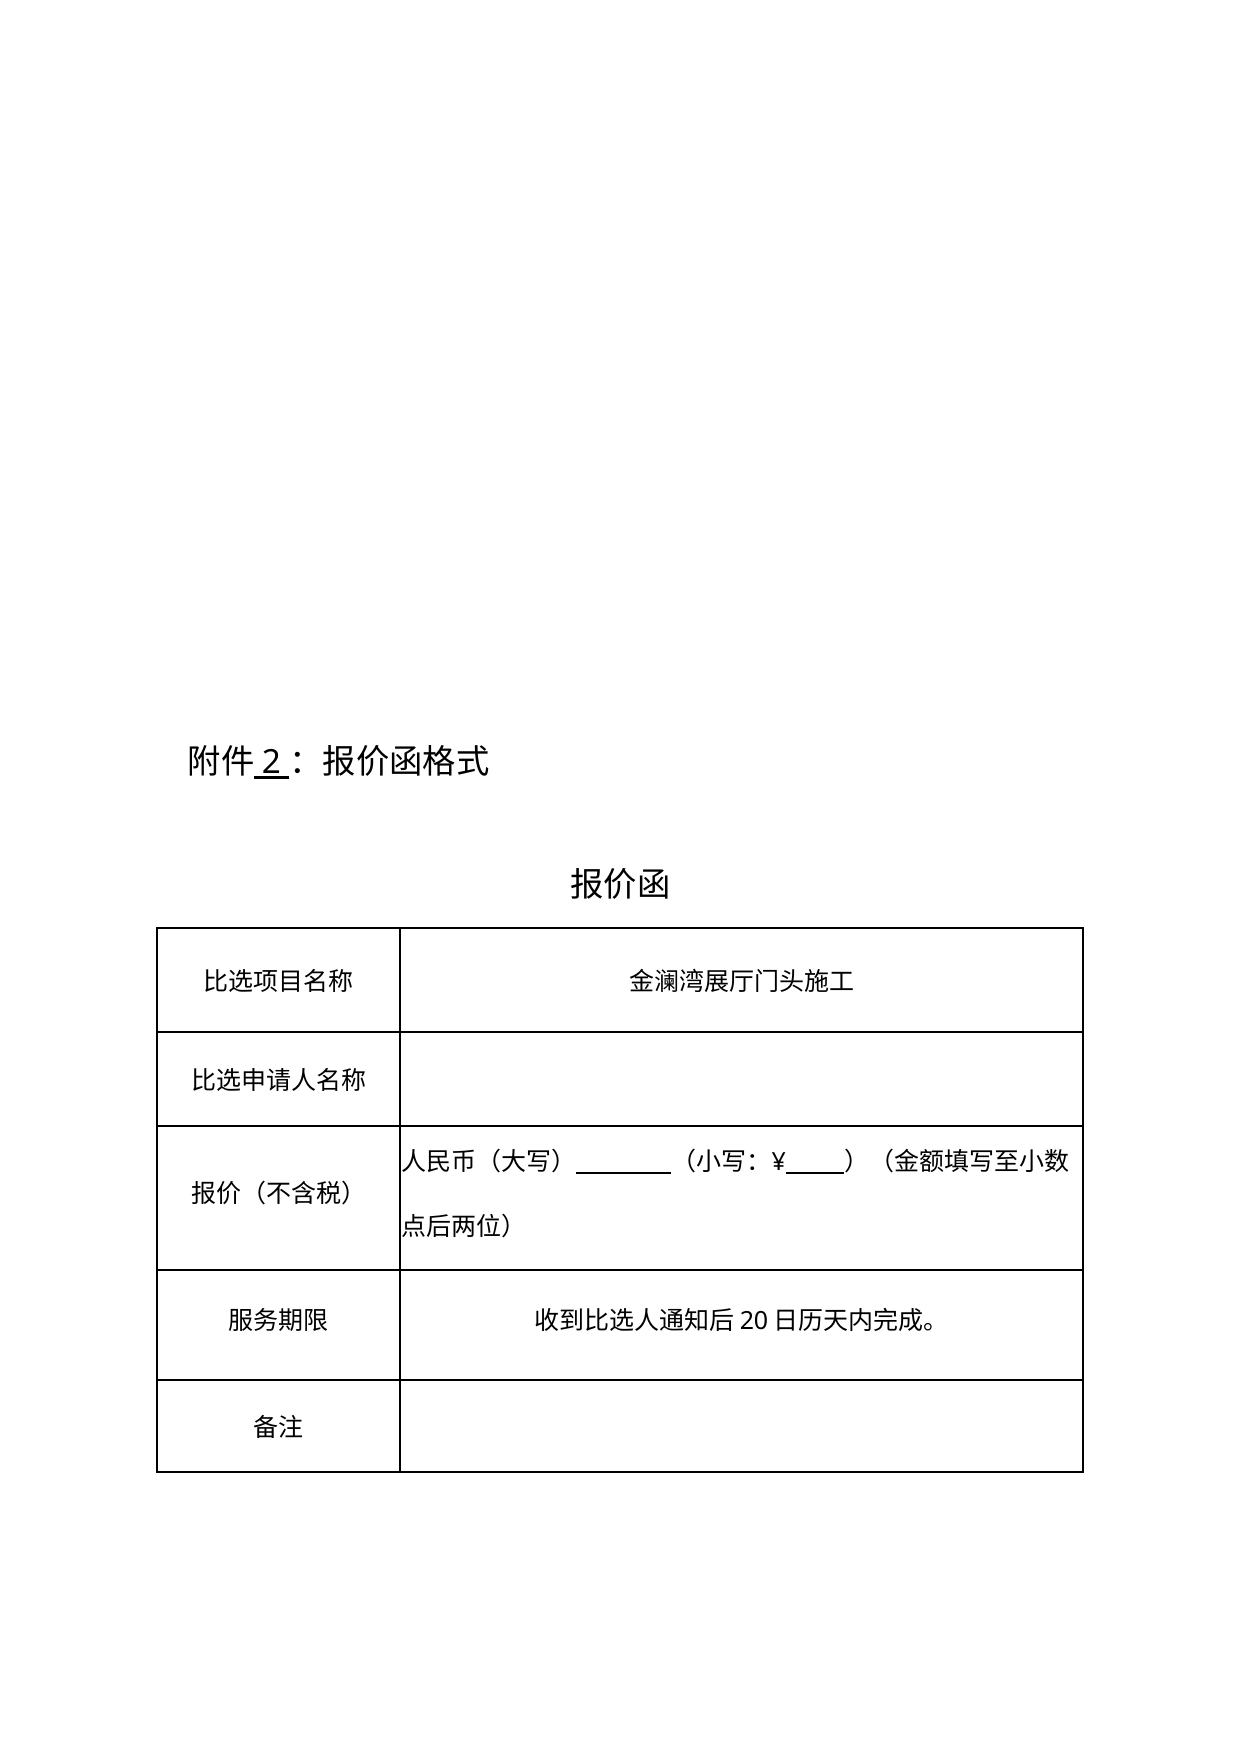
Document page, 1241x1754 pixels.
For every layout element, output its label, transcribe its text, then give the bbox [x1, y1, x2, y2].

table_cell 备注 [158, 1381, 399, 1471]
table_cell [401, 1033, 1082, 1125]
table_cell 比选申请人名称 [158, 1033, 399, 1125]
table_cell 收到比选人通知后20日历天内完成。 [401, 1271, 1082, 1379]
table_header 比选项目名称 [158, 929, 399, 1031]
text 报价函 [187, 849, 1053, 914]
table_cell 人民币（大写） （小写：¥ ）（金额填写至小数点后两位） [401, 1127, 1082, 1269]
table_header 金澜湾展厅门头施工 [401, 929, 1082, 1031]
table_cell [401, 1381, 1082, 1471]
text 附件 2 ：报价函格式 [187, 727, 1053, 792]
table_cell 报价（不含税） [158, 1127, 399, 1269]
table_cell 服务期限 [158, 1271, 399, 1379]
